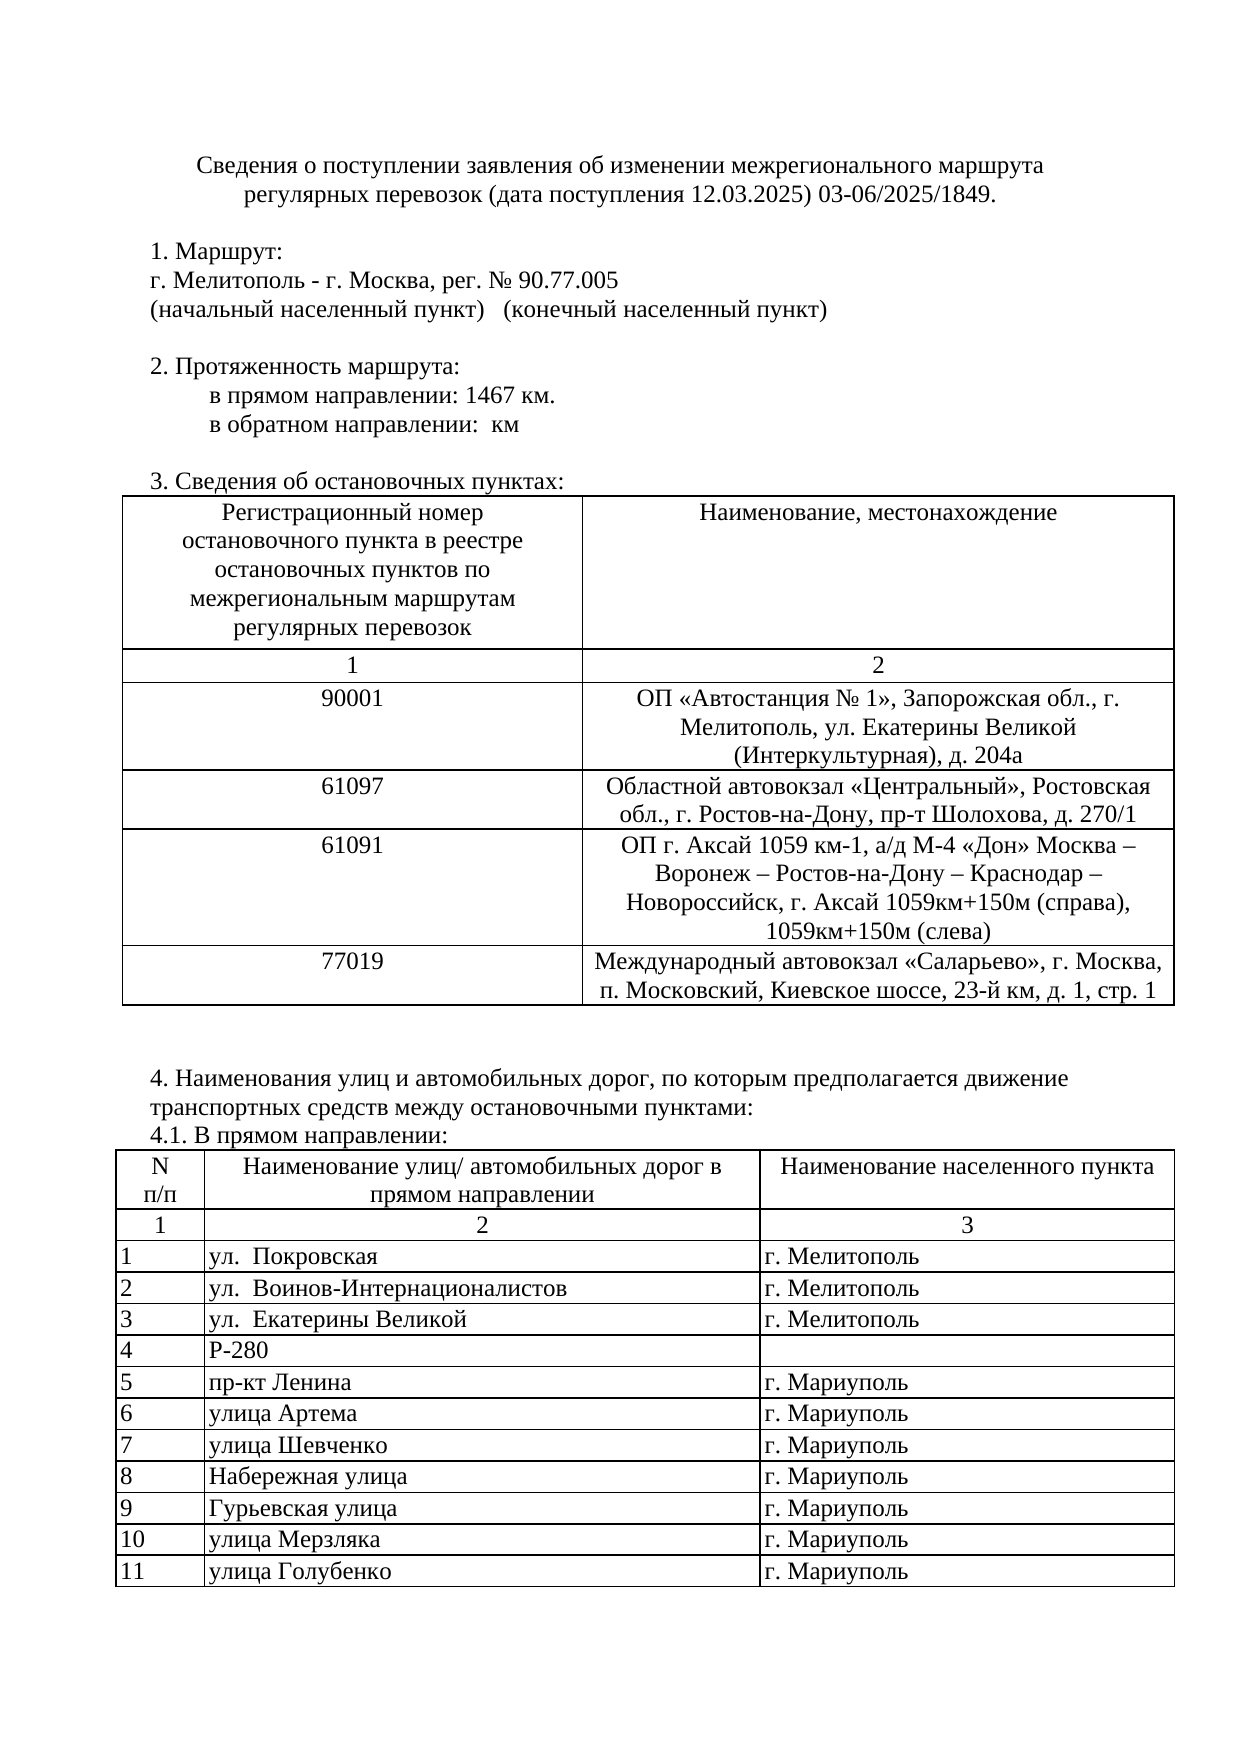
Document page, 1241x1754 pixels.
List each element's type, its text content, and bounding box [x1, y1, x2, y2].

table_cell ОП «Автостанция № 1», Запорожская обл., г. Мелитополь, ул. Екатерины Великой (Интеркультурная), д. 204а [583, 683, 1173, 769]
table_cell г. Мариуполь [761, 1493, 1174, 1523]
table_cell ул. Екатерины Великой [205, 1304, 759, 1334]
table_cell 61091 [123, 830, 582, 945]
table_cell 6 [117, 1399, 204, 1428]
table_cell г. Мелитополь [761, 1304, 1174, 1334]
table_cell ул. Покровская [205, 1241, 759, 1271]
table_cell 10 [117, 1525, 204, 1554]
table_cell г. Мариуполь [761, 1525, 1174, 1554]
text в прямом направлении: 1467 км. [150, 380, 1090, 409]
table_cell 2 [583, 650, 1173, 681]
table_cell 1 [117, 1210, 204, 1240]
table_cell улица Голубенко [205, 1556, 759, 1586]
table_cell 4 [117, 1336, 204, 1366]
table_cell г. Мариуполь [761, 1367, 1174, 1397]
table_cell 61097 [123, 771, 582, 828]
table_cell 9 [117, 1493, 204, 1523]
table_cell [761, 1336, 1174, 1366]
text Сведения о поступлении заявления об изменении межрегионального маршрута регулярных перевозок (дата поступления 12.03.2025) 03-06/2025/1849. [150, 150, 1090, 207]
table_cell 2 [205, 1210, 759, 1240]
table_cell г. Мелитополь [761, 1241, 1174, 1271]
table_header Наименование, местонахождение [583, 497, 1173, 648]
table_cell Областной автовокзал «Центральный», Ростовская обл., г. Ростов-на-Дону, пр-т Шолохова, д. 270/1 [583, 771, 1173, 828]
table_cell 90001 [123, 683, 582, 769]
text в обратном направлении: км [150, 409, 1090, 437]
table_cell Р-280 [205, 1336, 759, 1366]
table_cell улица Шевченко [205, 1430, 759, 1460]
table_cell 8 [117, 1462, 204, 1491]
table_cell 7 [117, 1430, 204, 1460]
table_cell 77019 [123, 946, 582, 1004]
text (начальный населенный пункт) (конечный населенный пункт) [150, 294, 1090, 322]
table_cell 3 [761, 1210, 1174, 1240]
table_header Наименование населенного пункта [761, 1151, 1174, 1208]
table_cell 1 [123, 650, 582, 681]
table_cell г. Мариуполь [761, 1556, 1174, 1586]
text 4.1. В прямом направлении: [150, 1120, 1090, 1149]
text 3. Сведения об остановочных пунктах: [150, 466, 1090, 495]
table_header Регистрационный номер остановочного пункта в реестре остановочных пунктов по межрегиональным маршрутам регулярных перевозок [123, 497, 582, 648]
table_header Наименование улиц/ автомобильных дорог в прямом направлении [205, 1151, 759, 1208]
table_cell ОП г. Аксай 1059 км-1, а/д М-4 «Дон» Москва – Воронеж – Ростов-на-Дону – Краснодар – Новороссийск, г. Аксай 1059км+150м (справа), 1059км+150м (слева) [583, 830, 1173, 945]
text 1. Маршрут: [150, 236, 1090, 265]
table_cell 1 [117, 1241, 204, 1271]
table_cell Гурьевская улица [205, 1493, 759, 1523]
text 2. Протяженность маршрута: [150, 351, 1090, 380]
table_cell Набережная улица [205, 1462, 759, 1491]
table_cell ул. Воинов-Интернационалистов [205, 1273, 759, 1303]
table_cell улица Артема [205, 1399, 759, 1428]
table_cell г. Мариуполь [761, 1399, 1174, 1428]
table_header N п/п [117, 1151, 204, 1208]
table_cell г. Мелитополь [761, 1273, 1174, 1303]
table_cell г. Мариуполь [761, 1462, 1174, 1491]
text 4. Наименования улиц и автомобильных дорог, по которым предполагается движение транспортных средств между остановочными пунктами: [150, 1063, 1090, 1120]
table_cell Международный автовокзал «Саларьево», г. Москва, п. Московский, Киевское шоссе, 23-й км, д. 1, стр. 1 [583, 946, 1173, 1004]
table_cell 2 [117, 1273, 204, 1303]
table_cell 11 [117, 1556, 204, 1586]
table_cell 3 [117, 1304, 204, 1334]
table_cell 5 [117, 1367, 204, 1397]
table_cell г. Мариуполь [761, 1430, 1174, 1460]
table_cell пр-кт Ленина [205, 1367, 759, 1397]
text г. Мелитополь - г. Москва, рег. № 90.77.005 [150, 265, 1090, 294]
table_cell улица Мерзляка [205, 1525, 759, 1554]
